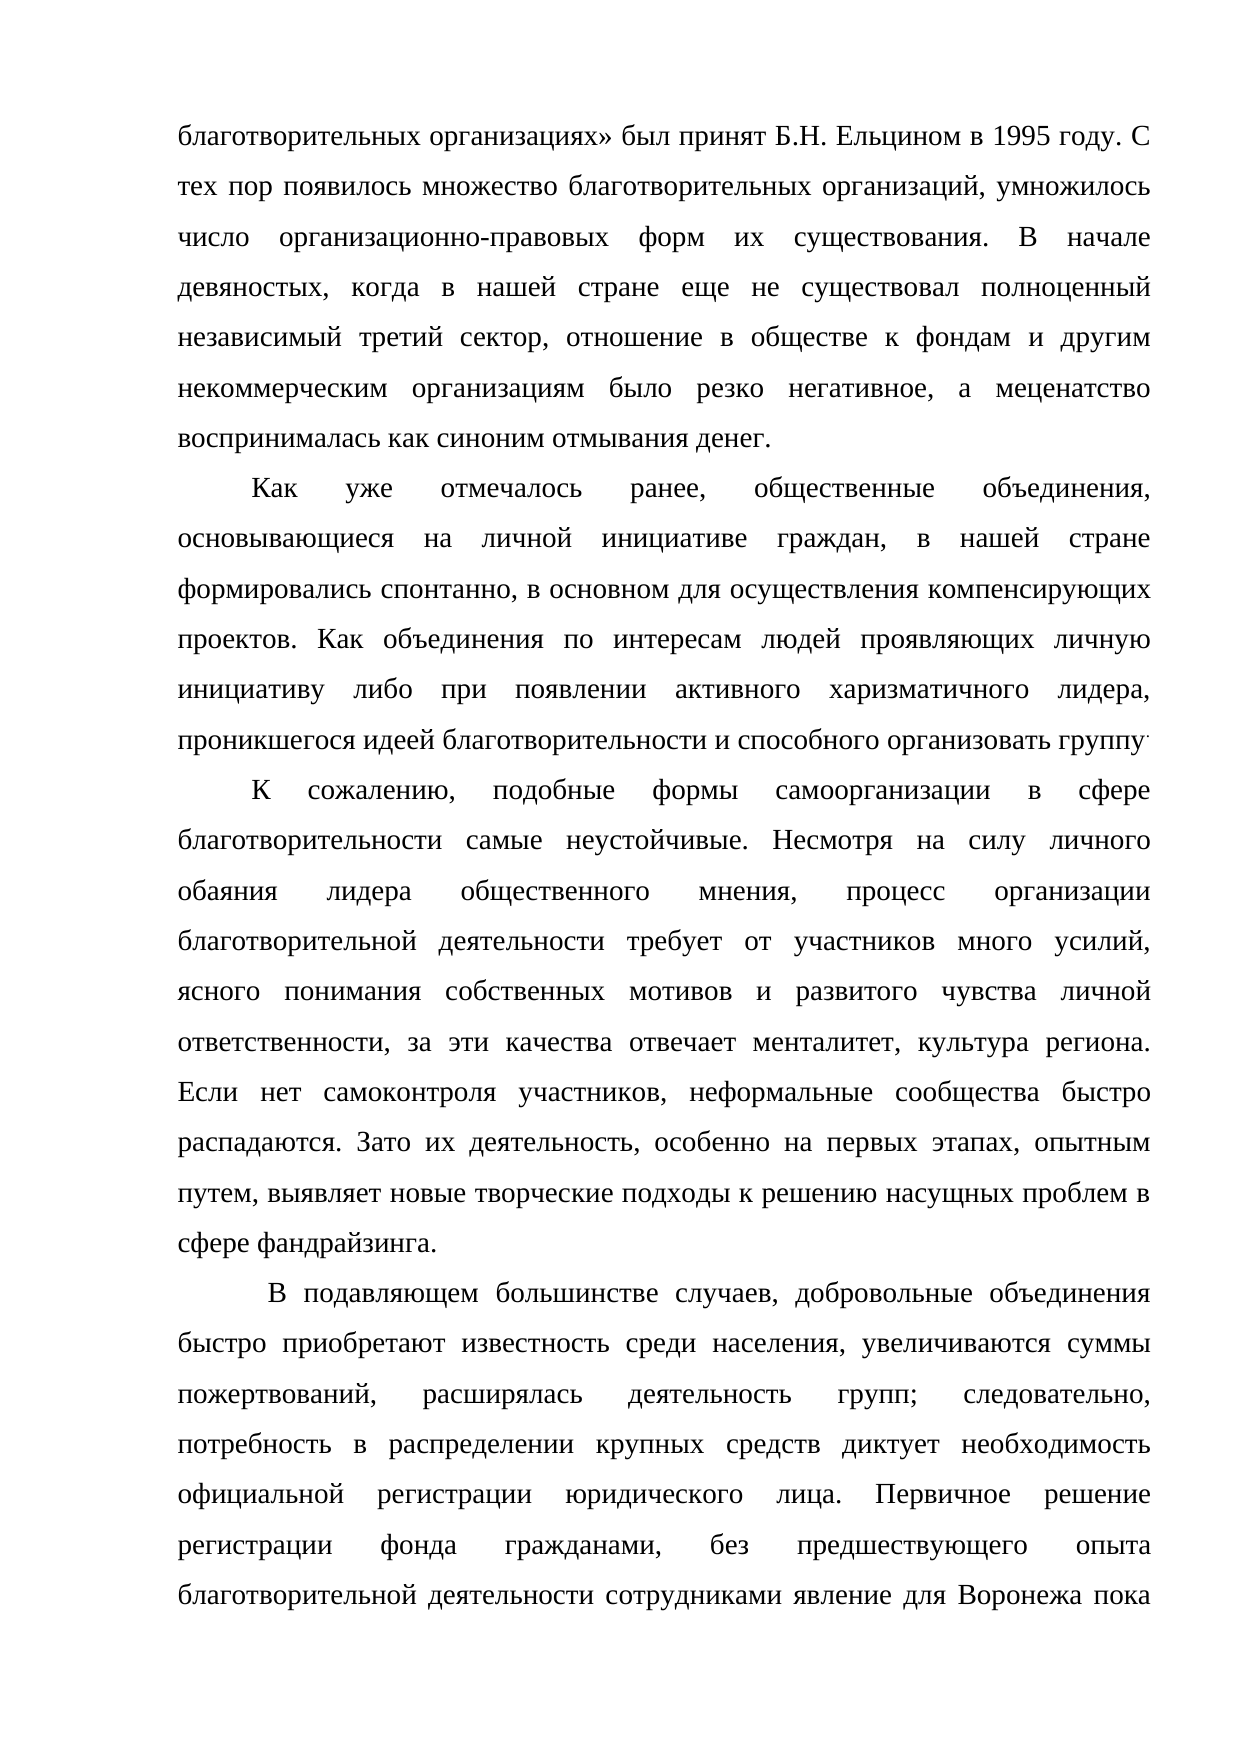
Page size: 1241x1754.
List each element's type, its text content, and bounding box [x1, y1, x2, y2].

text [177, 118, 1152, 453]
text К сожалению, подобные формы самоорганизации в сфере благотворительности самые неустойчивые. Несмотря на силу личного обаяния лидера общественного мнения, процесс организации благотворительной деятельности требует от участников много усилий, ясного понимания собственных мотивов и развитого чувства личной ответственности, за эти качества отвечает менталитет, культура региона. Если нет самоконтроля участников, неформальные сообщества быстро распадаются. Зато их деятельность, особенно на первых этапах, опытным путем, выявляет новые творческие подходы к решению насущных проблем в сфере фандрайзинга. [177, 772, 1152, 1258]
text Как уже отмечалось ранее, общественные объединения, основывающиеся на личной инициативе граждан, в нашей стране формировались спонтанно, в основном для осуществления компенсирующих проектов. Как объединения по интересам людей проявляющих личную инициативу либо при появлении активного харизматичного лидера, проникшегося идеей благотворительности и способного организовать группу. [177, 470, 1152, 755]
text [177, 1275, 1152, 1611]
